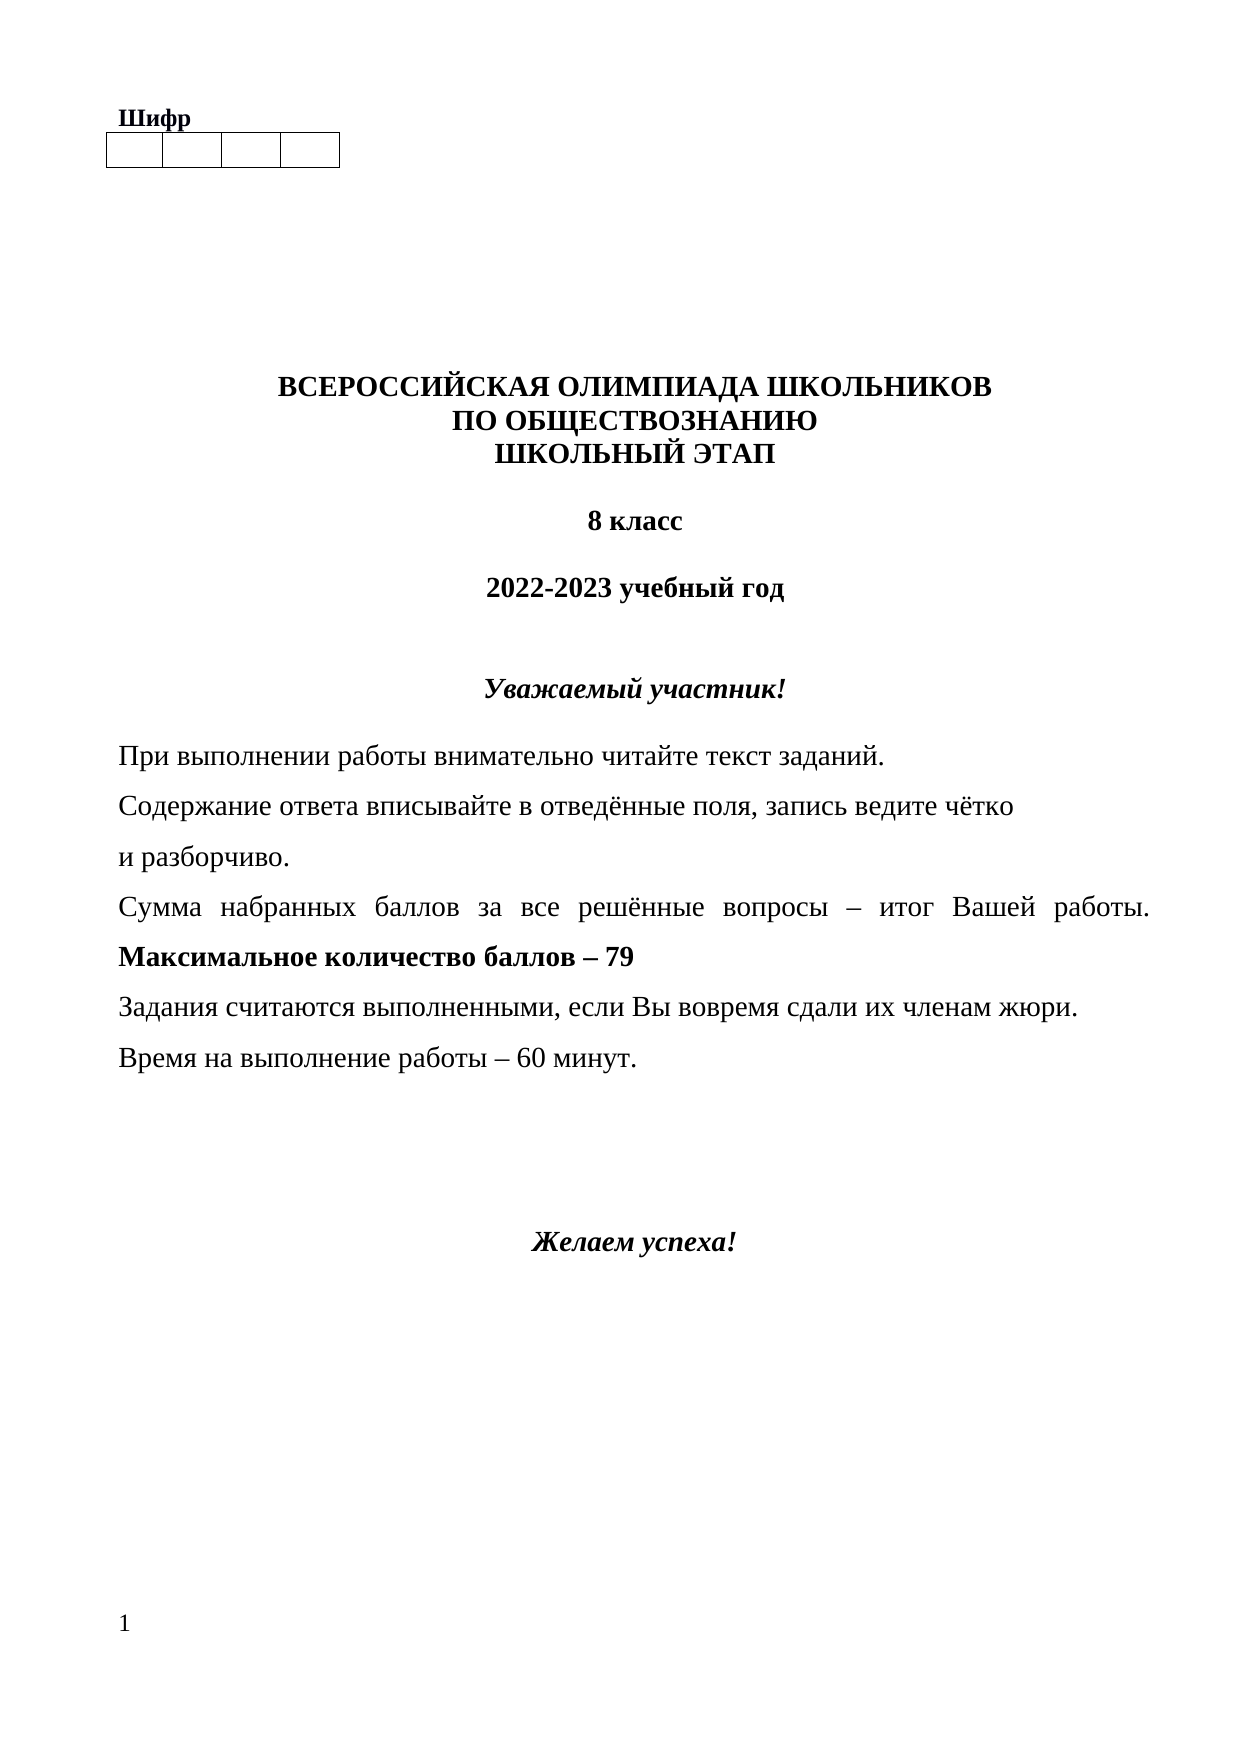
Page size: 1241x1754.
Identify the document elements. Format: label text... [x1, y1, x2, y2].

text Задания считаются выполненными, если Вы вовремя сдали их членам жюри. [118, 989, 1152, 1023]
text и разборчиво. [118, 839, 1152, 872]
text 8 класс [118, 503, 1152, 537]
text ШКОЛЬНЫЙ ЭТАП [118, 436, 1152, 470]
table_header [163, 133, 221, 167]
text ПО ОБЩЕСТВОЗНАНИЮ [118, 403, 1152, 436]
text Содержание ответа вписывайте в отведённые поля, запись ведите чётко [118, 788, 1152, 822]
text Желаем успеха! [118, 1224, 1152, 1258]
table_header [107, 133, 162, 167]
text Время на выполнение работы – 60 минут. [118, 1040, 1152, 1073]
text Сумма набранных баллов за все решённые вопросы – итог Вашей работы. Максимальное количество баллов – 79 [118, 889, 1152, 973]
text 2022-2023 учебный год [118, 570, 1152, 604]
text Уважаемый участник! [118, 671, 1152, 704]
text ВСЕРОССИЙСКАЯ ОЛИМПИАДА ШКОЛЬНИКОВ [118, 369, 1152, 403]
text Шифр [118, 103, 1152, 132]
text При выполнении работы внимательно читайте текст заданий. [118, 738, 1152, 772]
table_header [281, 133, 339, 167]
table_header [222, 133, 280, 167]
